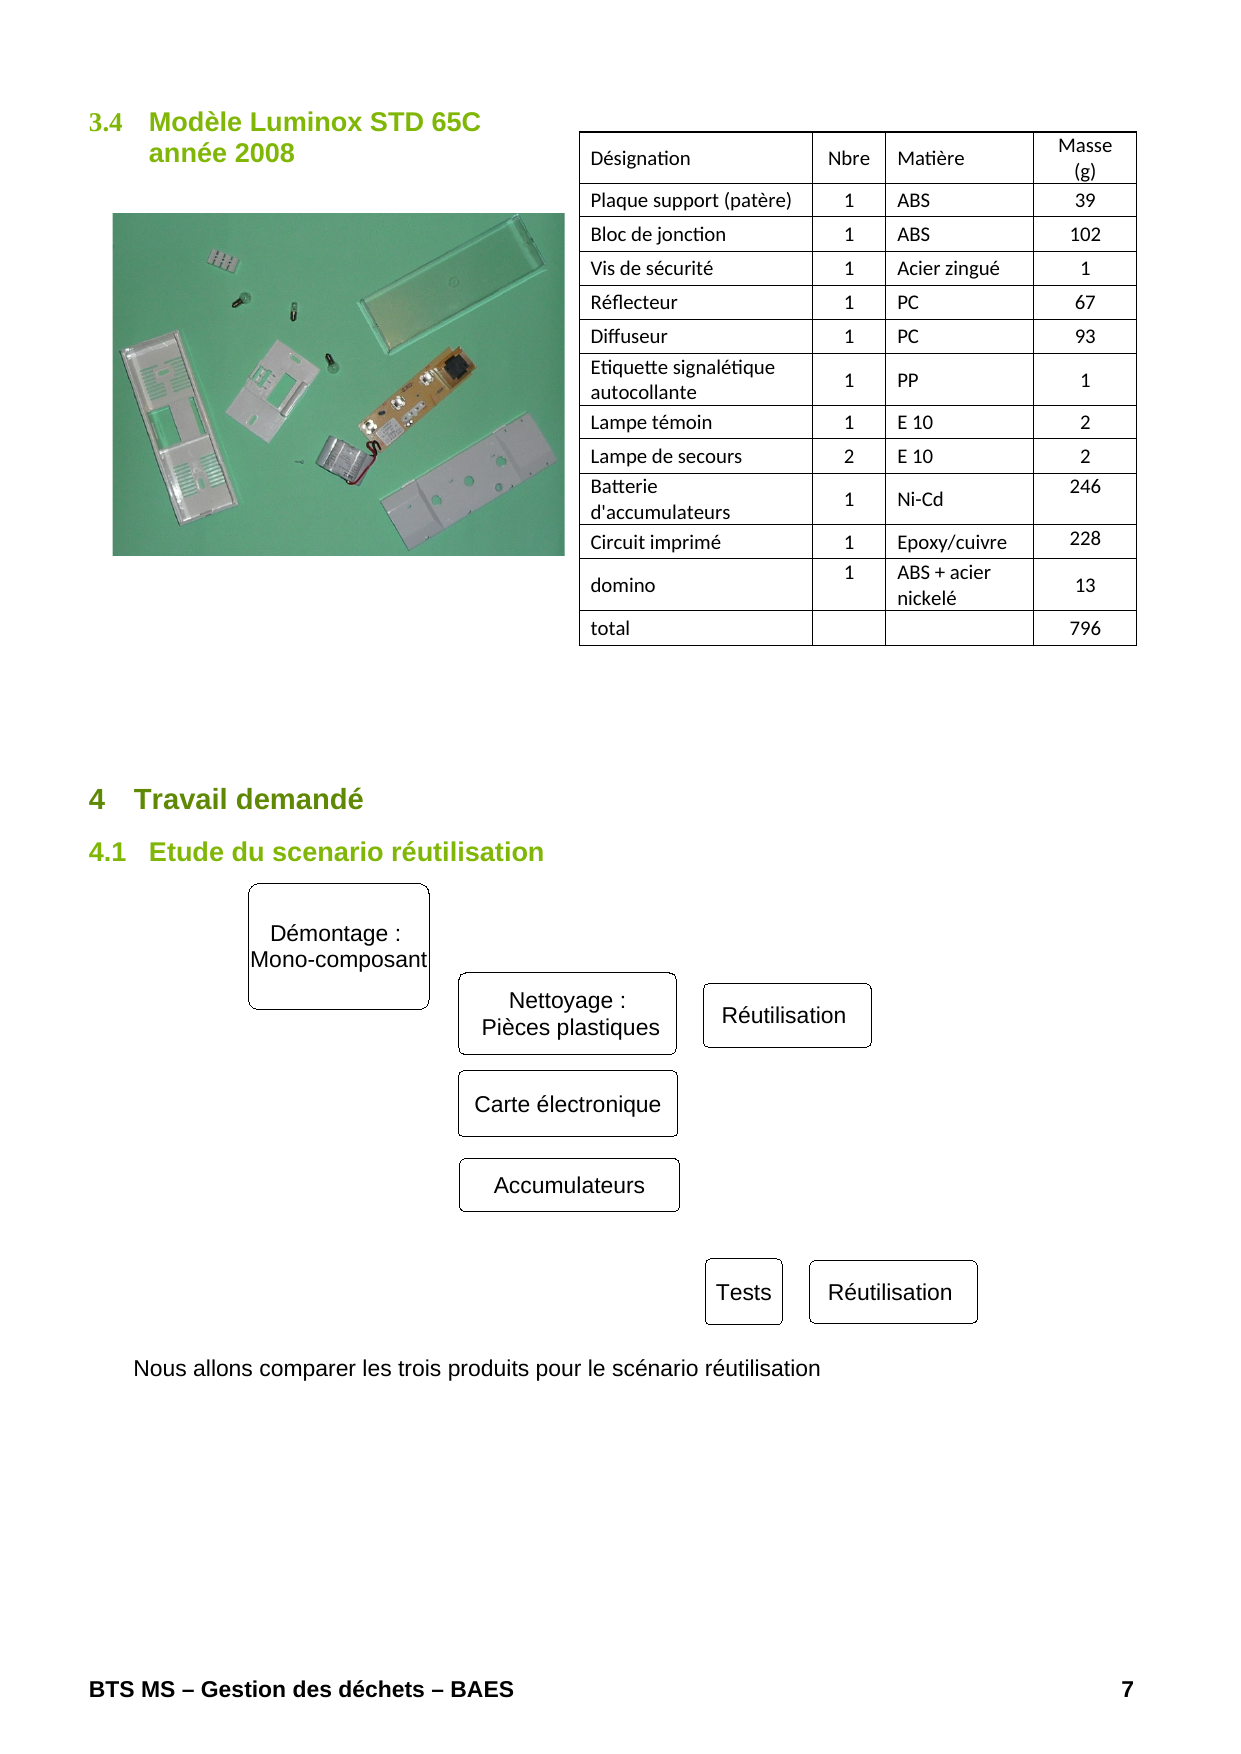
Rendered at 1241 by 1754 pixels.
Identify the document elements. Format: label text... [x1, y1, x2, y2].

table_cell 1 [813, 320, 885, 353]
table_header Masse (g) [1034, 133, 1136, 183]
table_cell 1 [813, 406, 885, 438]
table_cell Réflecteur [580, 286, 812, 319]
table_cell domino [580, 559, 812, 610]
table_cell Vis de sécurité [580, 252, 812, 285]
table_header Matière [886, 133, 1033, 183]
table_cell ABS [886, 184, 1033, 216]
table_cell E 10 [886, 439, 1033, 472]
table_cell [886, 611, 1033, 644]
table_header Nbre [813, 133, 885, 183]
table_cell PC [886, 286, 1033, 319]
table_cell Ni-Cd [886, 474, 1033, 524]
table_cell 1 [813, 474, 885, 524]
table_cell Etiquette signalétique autocollante [580, 354, 812, 405]
table_cell 2 [1034, 439, 1136, 472]
list Nous allons comparer les trois produits pour le scénario réutilisation [89, 1355, 1152, 1382]
table_cell 2 [1034, 406, 1136, 438]
table_cell Diffuseur [580, 320, 812, 353]
table_cell PC [886, 320, 1033, 353]
table_cell 1 [1034, 252, 1136, 285]
table_cell 246 [1034, 474, 1136, 524]
table_cell PP [886, 354, 1033, 405]
table_cell 1 [813, 286, 885, 319]
subtitle Travail demandé [89, 782, 1152, 816]
table_cell ABS + acier nickelé [886, 559, 1033, 610]
table_cell 102 [1034, 217, 1136, 251]
table_cell Batterie d'accumulateurs [580, 474, 812, 524]
table_cell Lampe témoin [580, 406, 812, 438]
table_cell 2 [813, 439, 885, 472]
table_cell total [580, 611, 812, 644]
table_cell 13 [1034, 559, 1136, 610]
subtitle Modèle Luminox STD 65C année 2008 [89, 106, 1152, 169]
table_cell 228 [1034, 525, 1136, 558]
table_cell Bloc de jonction [580, 217, 812, 251]
table_cell 1 [1034, 354, 1136, 405]
table_cell ABS [886, 217, 1033, 251]
table_cell 67 [1034, 286, 1136, 319]
table_cell 1 [813, 559, 885, 610]
subtitle Etude du scenario réutilisation [89, 836, 1152, 868]
table_cell 1 [813, 252, 885, 285]
table_cell Plaque support (patère) [580, 184, 812, 216]
table_cell 93 [1034, 320, 1136, 353]
table_cell 1 [813, 217, 885, 251]
table_cell Circuit imprimé [580, 525, 812, 558]
table_cell E 10 [886, 406, 1033, 438]
table_cell [813, 611, 885, 644]
table_cell 1 [813, 525, 885, 558]
table_cell 796 [1034, 611, 1136, 644]
table_cell Epoxy/cuivre [886, 525, 1033, 558]
table_cell 39 [1034, 184, 1136, 216]
table_cell Acier zingué [886, 252, 1033, 285]
picture [112, 213, 565, 556]
table_cell Lampe de secours [580, 439, 812, 472]
table_header Désignation [580, 133, 812, 183]
table_cell 1 [813, 354, 885, 405]
table_cell 1 [813, 184, 885, 216]
